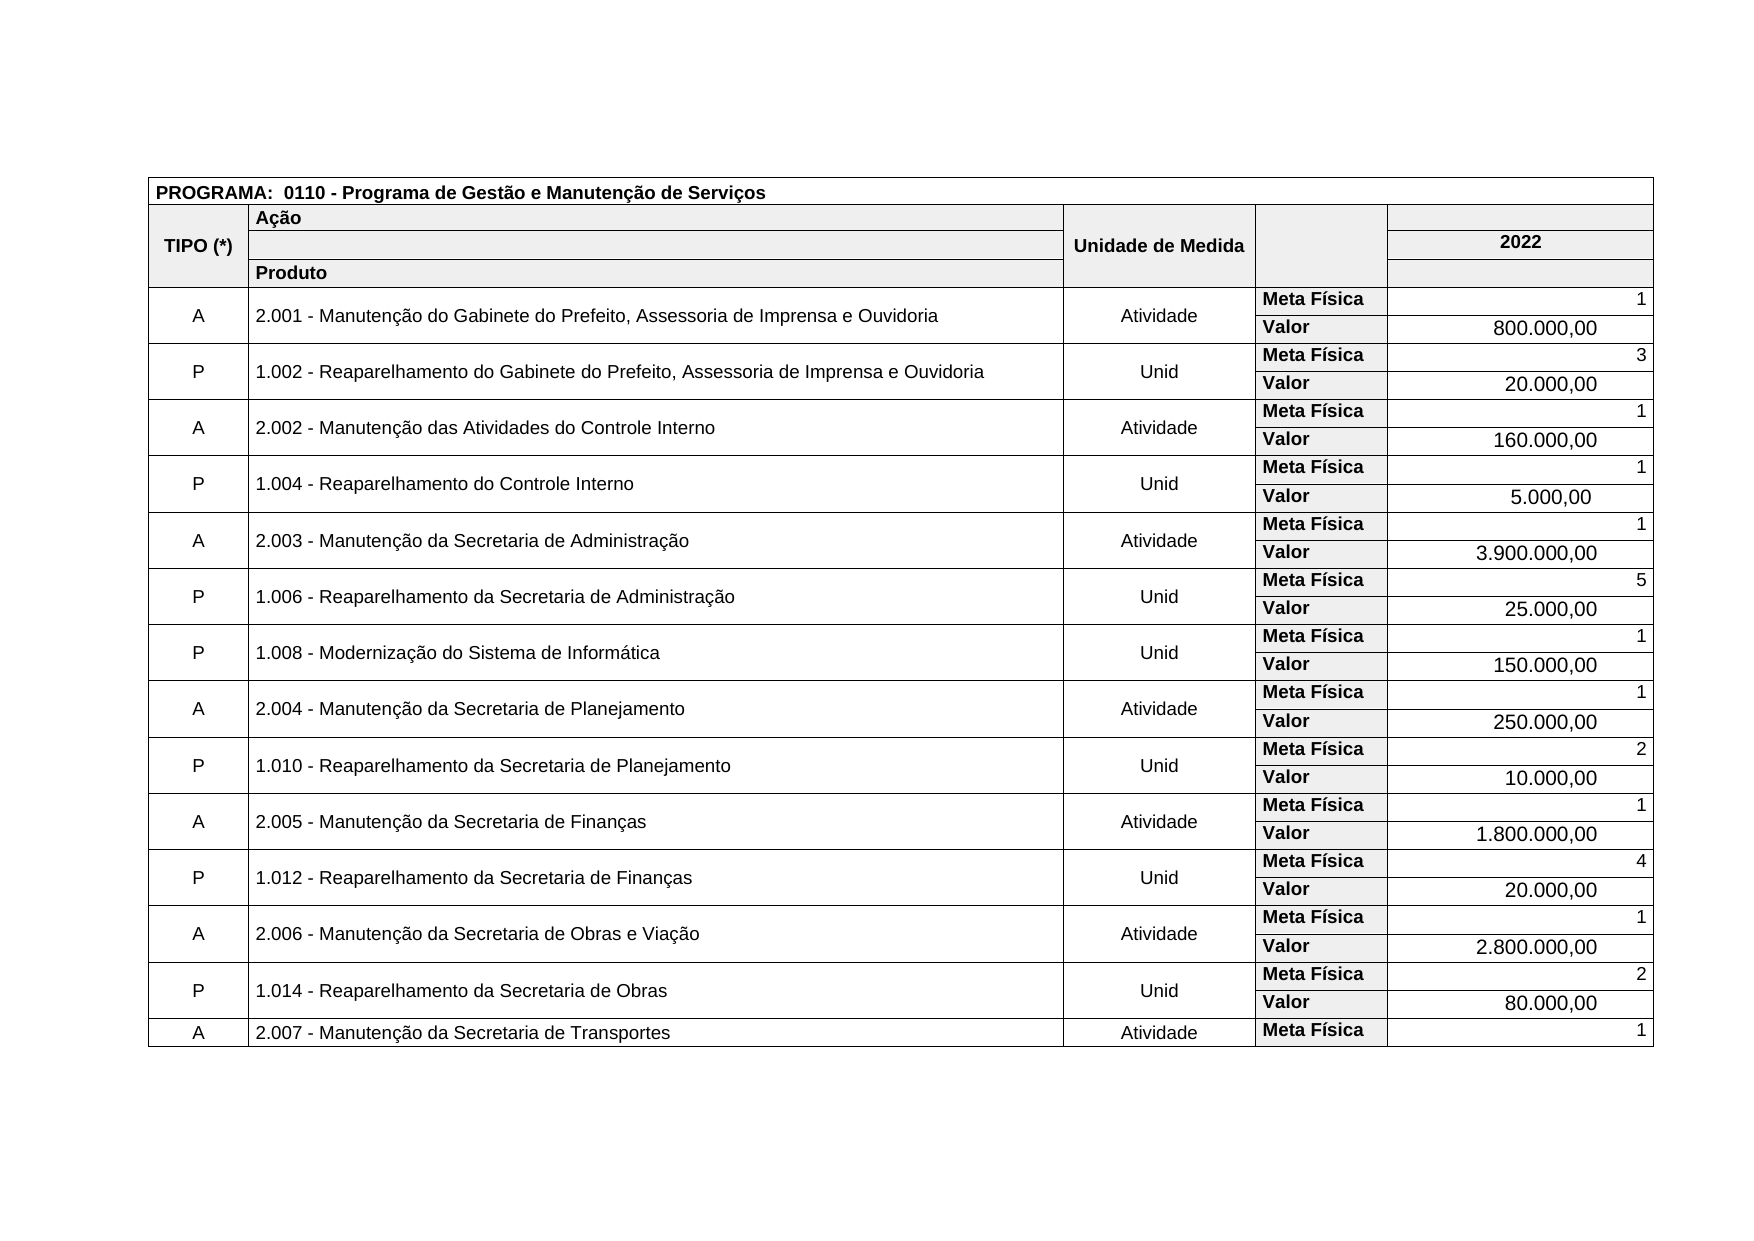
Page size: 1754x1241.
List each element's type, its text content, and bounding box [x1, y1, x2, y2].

table_cell A [149, 794, 248, 849]
table_cell Produto [249, 260, 1063, 287]
table_cell 2.002 - Manutenção das Atividades do Controle Interno [249, 400, 1063, 455]
table_cell Meta Física [1256, 513, 1387, 540]
table_cell 1.004 - Reaparelhamento do Controle Interno [249, 456, 1063, 512]
table_cell 2.800.000,00 [1388, 935, 1653, 962]
table_cell 1.012 - Reaparelhamento da Secretaria de Finanças [249, 850, 1063, 905]
table_cell A [149, 288, 248, 343]
table_cell 5.000,00 [1388, 485, 1653, 512]
table_cell Meta Física [1256, 906, 1387, 933]
table_cell 2.005 - Manutenção da Secretaria de Finanças [249, 794, 1063, 849]
table_cell 1 [1388, 400, 1653, 427]
table_cell A [149, 681, 248, 737]
table_cell P [149, 569, 248, 624]
table_cell 1 [1388, 456, 1653, 483]
table_cell 1.008 - Modernização do Sistema de Informática [249, 625, 1063, 680]
table_cell 1 [1388, 681, 1653, 708]
table_cell 5 [1388, 569, 1653, 596]
table_cell Valor [1256, 935, 1387, 962]
table_cell P [149, 625, 248, 680]
table_cell Atividade [1064, 906, 1255, 962]
table_cell Unidade de Medida [1064, 205, 1255, 287]
table_cell 3.900.000,00 [1388, 541, 1653, 568]
table_cell 2.004 - Manutenção da Secretaria de Planejamento [249, 681, 1063, 737]
table_header PROGRAMA: 0110 - Programa de Gestão e Manutenção de Serviços [149, 178, 1653, 204]
table_cell Unid [1064, 344, 1255, 399]
table_cell Ação [249, 205, 1063, 230]
table_cell 800.000,00 [1388, 316, 1653, 343]
table_cell 1.014 - Reaparelhamento da Secretaria de Obras [249, 963, 1063, 1018]
table_cell 1 [1388, 625, 1653, 652]
table_cell Atividade [1064, 400, 1255, 455]
table_cell Atividade [1064, 513, 1255, 568]
table_cell Valor [1256, 485, 1387, 512]
table_cell 2.001 - Manutenção do Gabinete do Prefeito, Assessoria de Imprensa e Ouvidoria [249, 288, 1063, 343]
table_cell Valor [1256, 991, 1387, 1018]
table_cell Meta Física [1256, 738, 1387, 765]
table_cell Meta Física [1256, 850, 1387, 877]
table_cell A [149, 906, 248, 962]
table_cell TIPO (*) [149, 205, 248, 287]
table_cell Atividade [1064, 1019, 1255, 1046]
table_cell P [149, 738, 248, 793]
table_cell Valor [1256, 822, 1387, 849]
table_cell Meta Física [1256, 625, 1387, 652]
table_cell Meta Física [1256, 456, 1387, 483]
table_cell Unid [1064, 569, 1255, 624]
table_cell 1 [1388, 794, 1653, 821]
table_cell 1 [1388, 906, 1653, 933]
table_cell Valor [1256, 428, 1387, 455]
table_cell 1 [1388, 513, 1653, 540]
table_cell Meta Física [1256, 400, 1387, 427]
table_cell Meta Física [1256, 569, 1387, 596]
table_cell 1.010 - Reaparelhamento da Secretaria de Planejamento [249, 738, 1063, 793]
table_cell A [149, 513, 248, 568]
table_cell Valor [1256, 766, 1387, 793]
table_cell Unid [1064, 850, 1255, 905]
table_cell 1.006 - Reaparelhamento da Secretaria de Administração [249, 569, 1063, 624]
table_cell Valor [1256, 372, 1387, 399]
table_cell Unid [1064, 963, 1255, 1018]
table_cell A [149, 1019, 248, 1046]
table_cell Valor [1256, 878, 1387, 905]
table_cell Meta Física [1256, 288, 1387, 315]
table_cell Unid [1064, 738, 1255, 793]
table_cell 1 [1388, 1019, 1653, 1046]
table_cell Meta Física [1256, 344, 1387, 371]
table_cell 4 [1388, 850, 1653, 877]
table_cell [249, 231, 1063, 258]
table_cell 2 [1388, 963, 1653, 990]
table_cell [1388, 205, 1653, 230]
table_cell Valor [1256, 316, 1387, 343]
table_cell 1.800.000,00 [1388, 822, 1653, 849]
table_cell Meta Física [1256, 1019, 1387, 1046]
table_cell A [149, 400, 248, 455]
table_cell P [149, 344, 248, 399]
table_cell P [149, 963, 248, 1018]
table_cell Meta Física [1256, 963, 1387, 990]
table_cell 250.000,00 [1388, 710, 1653, 737]
table_cell 25.000,00 [1388, 597, 1653, 624]
table_cell Unid [1064, 456, 1255, 512]
table_cell Valor [1256, 597, 1387, 624]
table_cell 1.002 - Reaparelhamento do Gabinete do Prefeito, Assessoria de Imprensa e Ouvidoria [249, 344, 1063, 399]
table_cell 3 [1388, 344, 1653, 371]
table_cell 80.000,00 [1388, 991, 1653, 1018]
table_cell 20.000,00 [1388, 878, 1653, 905]
table_cell Atividade [1064, 288, 1255, 343]
table_cell Atividade [1064, 794, 1255, 849]
table_cell Meta Física [1256, 681, 1387, 708]
table_cell Valor [1256, 653, 1387, 680]
table_cell 2 [1388, 738, 1653, 765]
table_cell 2.006 - Manutenção da Secretaria de Obras e Viação [249, 906, 1063, 962]
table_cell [249, 1019, 1063, 1046]
table_cell P [149, 850, 248, 905]
table_cell 20.000,00 [1388, 372, 1653, 399]
table_cell Meta Física [1256, 794, 1387, 821]
table_cell Atividade [1064, 681, 1255, 737]
table_cell 2022 [1388, 231, 1653, 258]
table_cell 1 [1388, 288, 1653, 315]
table_cell 2.003 - Manutenção da Secretaria de Administração [249, 513, 1063, 568]
table_cell P [149, 456, 248, 512]
table_cell 160.000,00 [1388, 428, 1653, 455]
table_cell Valor [1256, 710, 1387, 737]
table_cell 150.000,00 [1388, 653, 1653, 680]
table_cell [1256, 205, 1387, 287]
table_cell [1388, 260, 1653, 287]
table_cell Valor [1256, 541, 1387, 568]
table_cell Unid [1064, 625, 1255, 680]
table_cell 10.000,00 [1388, 766, 1653, 793]
